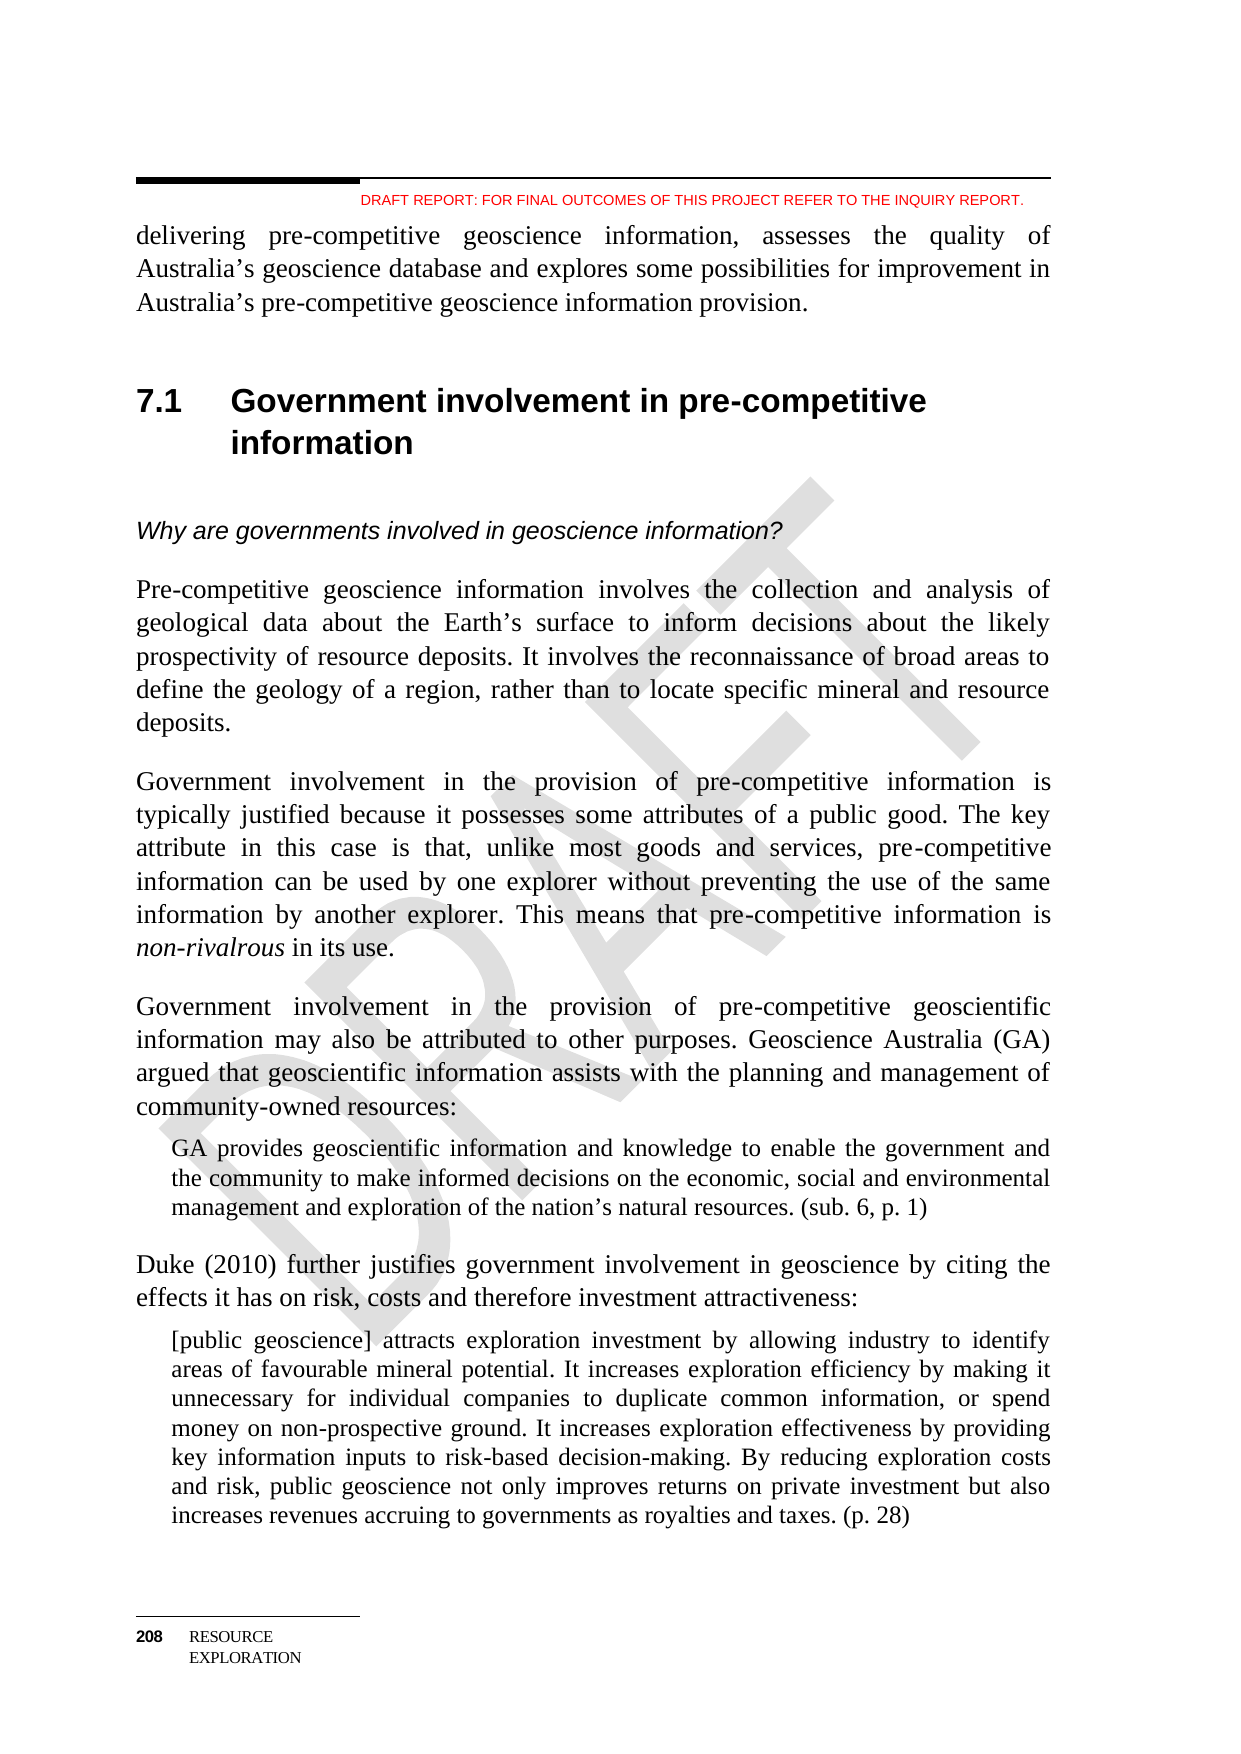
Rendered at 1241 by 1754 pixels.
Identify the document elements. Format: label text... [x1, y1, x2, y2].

text Pre-competitive geoscience information involves the collection and analysis of geological data about the Earth’s surface to inform decisions about the likely prospectivity of resource deposits. It involves the reconnaissance of broad areas to define the geology of a region, rather than to locate specific mineral and resource deposits. [136, 571, 1051, 738]
text Government involvement in the provision of pre-competitive information is typically justified because it possesses some attributes of a public good. The key attribute in this case is that, unlike most goods and services, pre-competitive information can be used by one explorer without preventing the use of the same information by another explorer. This means that pre-competitive information is non-rivalrous in its use. [136, 763, 1051, 963]
text Duke (2010) further justifies government involvement in geoscience by citing the effects it has on risk, costs and therefore investment attractiveness: [136, 1246, 1051, 1313]
subtitle Why are governments involved in geoscience information? [136, 513, 1051, 546]
text Government involvement in the provision of pre-competitive geoscientific information may also be attributed to other purposes. Geoscience Australia (GA) argued that geoscientific information assists with the planning and management of community-owned resources: [136, 988, 1051, 1121]
subtitle 7.1 Government involvement in pre-competitive information [136, 379, 1051, 463]
text GA provides geoscientific information and knowledge to enable the government and the community to make informed decisions on the economic, social and environmental management and exploration of the nation’s natural resources. (sub. 6, p. 1) [171, 1133, 1051, 1221]
text [public geoscience] attracts exploration investment by allowing industry to identify areas of favourable mineral potential. It increases exploration efficiency by making it unnecessary for individual companies to duplicate common information, or spend money on non-prospective ground. It increases exploration effectiveness by providing key information inputs to risk-based decision-making. By reducing exploration costs and risk, public geoscience not only improves returns on private investment but also increases revenues accruing to governments as royalties and taxes. (p. 28) [171, 1325, 1051, 1529]
